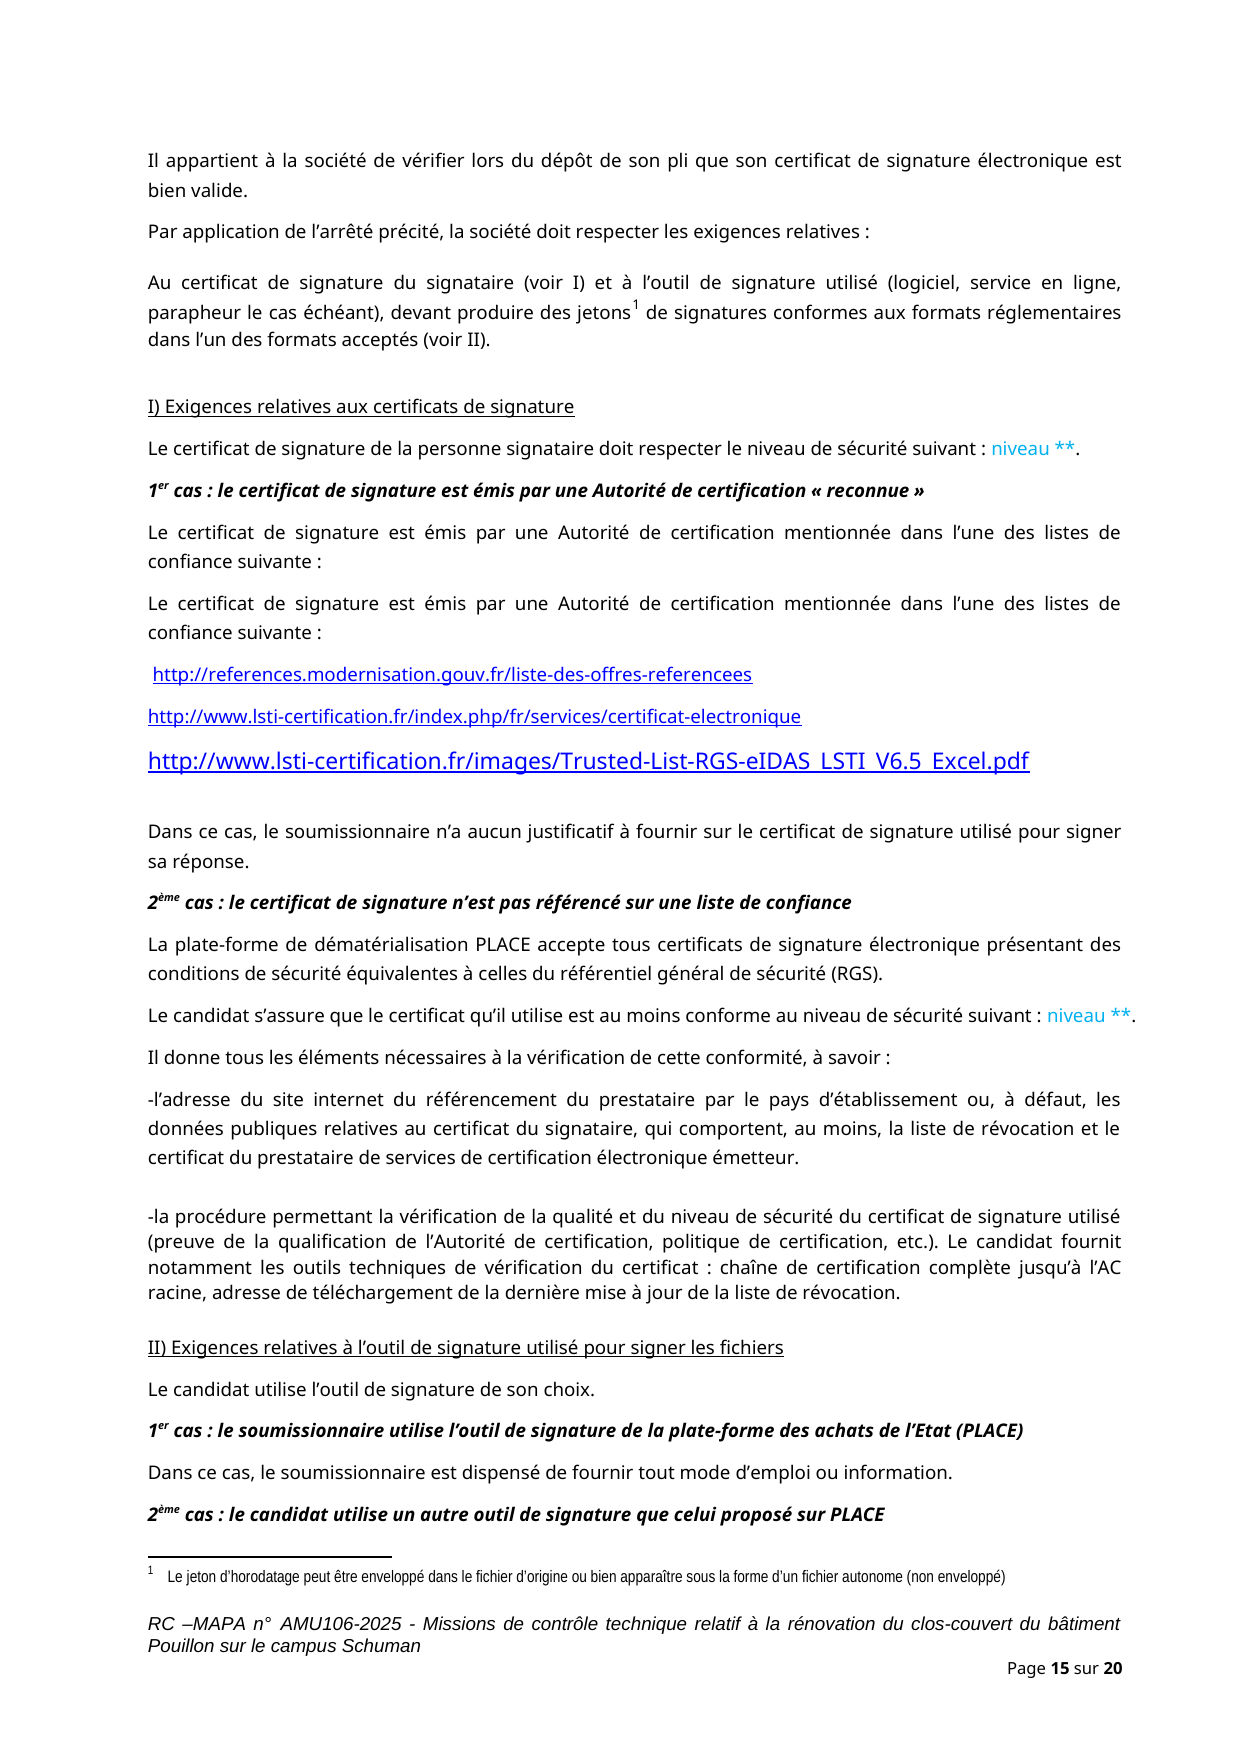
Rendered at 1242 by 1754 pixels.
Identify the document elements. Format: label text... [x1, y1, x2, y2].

text 1er cas : le soumissionnaire utilise l’outil de signature de la plate-forme des achats de l’Etat (PLACE) [148, 1418, 1122, 1443]
text I) Exigences relatives aux certificats de signature [148, 394, 1122, 419]
text 2ème cas : le candidat utilise un autre outil de signature que celui proposé sur PLACE [148, 1501, 1122, 1527]
text Le candidat utilise l’outil de signature de son choix. [148, 1376, 1122, 1402]
text 2ème cas : le certificat de signature n’est pas référencé sur une liste de confiance [148, 890, 1122, 915]
text Au certificat de signature du signataire (voir I) et à l’outil de signature utilisé (logiciel, service en ligne, parapheur le cas échéant), devant produire des jetons de signatures conformes aux formats réglementaires dans l’un des formats acceptés (voir II). [148, 270, 1122, 352]
text -l’adresse du site internet du référencement du prestataire par le pays d’établissement ou, à défaut, les données publiques relatives au certificat du signataire, qui comportent, au moins, la liste de révocation et le certificat du prestataire de services de certification électronique émetteur. [148, 1086, 1122, 1170]
text Le certificat de signature de la personne signataire doit respecter le niveau de sécurité suivant : niveau **. [148, 436, 1122, 461]
text http://www.lsti-certification.fr/images/Trusted-List-RGS-eIDAS_LSTI_V6.5_Excel.pdf [148, 745, 1122, 776]
text II) Exigences relatives à l’outil de signature utilisé pour signer les fichiers [148, 1334, 1122, 1360]
text Il appartient à la société de vérifier lors du dépôt de son pli que son certificat de signature électronique est bien valide. [148, 148, 1122, 202]
text Il donne tous les éléments nécessaires à la vérification de cette conformité, à savoir : [148, 1044, 1122, 1070]
text http://www.lsti-certification.fr/index.php/fr/services/certificat-electronique [148, 703, 1122, 728]
text 1er cas : le certificat de signature est émis par une Autorité de certification « reconnue » [148, 477, 1122, 503]
text Dans ce cas, le soumissionnaire n’a aucun justificatif à fournir sur le certificat de signature utilisé pour signer sa réponse. [148, 819, 1122, 873]
text La plate-forme de dématérialisation PLACE accepte tous certificats de signature électronique présentant des conditions de sécurité équivalentes à celles du référentiel général de sécurité (RGS). [148, 931, 1122, 986]
text Dans ce cas, le soumissionnaire est dispensé de fournir tout mode d’emploi ou information. [148, 1459, 1122, 1485]
text Le certificat de signature est émis par une Autorité de certification mentionnée dans l’une des listes de confiance suivante : [148, 519, 1122, 574]
text Le certificat de signature est émis par une Autorité de certification mentionnée dans l’une des listes de confiance suivante : [148, 590, 1122, 645]
text http://references.modernisation.gouv.fr/liste-des-offres-referencees [148, 661, 1122, 687]
text -la procédure permettant la vérification de la qualité et du niveau de sécurité du certificat de signature utilisé (preuve de la qualification de l’Autorité de certification, politique de certification, etc.). Le candidat fournit notamment les outils techniques de vérification du certificat : chaîne de certification complète jusqu’à l’AC racine, adresse de téléchargement de la dernière mise à jour de la liste de révocation. [148, 1203, 1122, 1305]
text Par application de l’arrêté précité, la société doit respecter les exigences relatives : [148, 219, 1122, 244]
text Le candidat s’assure que le certificat qu’il utilise est au moins conforme au niveau de sécurité suivant : niveau **. [148, 1002, 1149, 1028]
